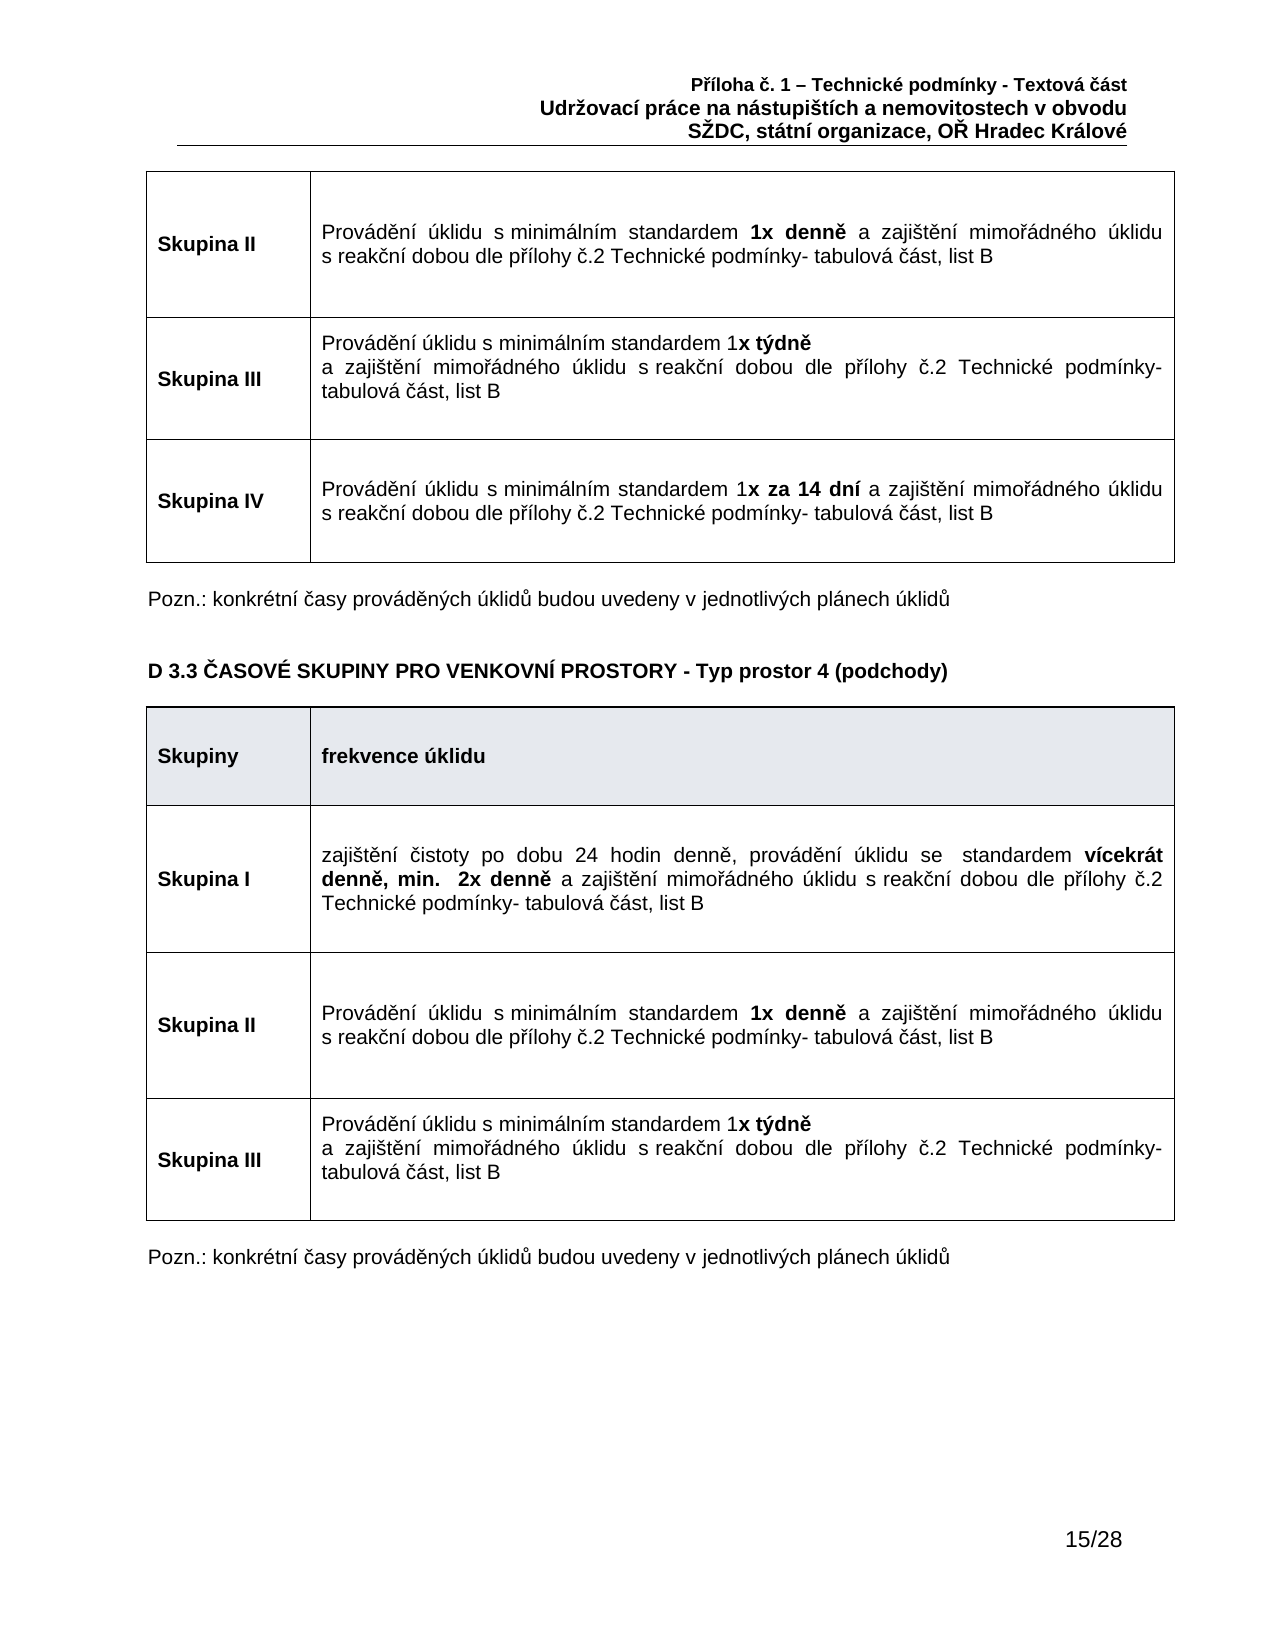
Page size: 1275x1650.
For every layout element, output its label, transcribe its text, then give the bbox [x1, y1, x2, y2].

table_cell Skupina II [147, 953, 310, 1098]
table_cell Skupina IV [147, 440, 310, 562]
table_cell Provádění úklidu s minimálním standardem 1x týdně a zajištění mimořádného úklidu s reakční dobou dle přílohy č.2 Technické podmínky- tabulová část, list B [311, 318, 1174, 439]
text D 3.3 ČASOVÉ SKUPINY PRO VENKOVNÍ PROSTORY - Typ prostor 4 (podchody) [148, 658, 1127, 682]
table_cell Skupina III [147, 1099, 310, 1220]
text Pozn.: konkrétní časy prováděných úklidů budou uvedeny v jednotlivých plánech úklidů [148, 1245, 1127, 1269]
text Pozn.: konkrétní časy prováděných úklidů budou uvedeny v jednotlivých plánech úklidů [148, 587, 1127, 611]
table_cell Skupina III [147, 318, 310, 439]
table_cell Provádění úklidu s minimálním standardem 1x denně a zajištění mimořádného úklidu s reakční dobou dle přílohy č.2 Technické podmínky- tabulová část, list B [311, 172, 1174, 317]
table_cell zajištění čistoty po dobu 24 hodin denně, provádění úklidu se standardem vícekrát denně, min. 2x denně a zajištění mimořádného úklidu s reakční dobou dle přílohy č.2 Technické podmínky- tabulová část, list B [311, 806, 1174, 952]
table_cell Provádění úklidu s minimálním standardem 1x týdně a zajištění mimořádného úklidu s reakční dobou dle přílohy č.2 Technické podmínky- tabulová část, list B [311, 1099, 1174, 1220]
table_cell Provádění úklidu s minimálním standardem 1x za 14 dní a zajištění mimořádného úklidu s reakční dobou dle přílohy č.2 Technické podmínky- tabulová část, list B [311, 440, 1174, 562]
table_cell Provádění úklidu s minimálním standardem 1x denně a zajištění mimořádného úklidu s reakční dobou dle přílohy č.2 Technické podmínky- tabulová část, list B [311, 953, 1174, 1098]
table_header frekvence úklidu [311, 708, 1174, 805]
table_cell Skupina I [147, 806, 310, 952]
table_cell Skupina II [147, 172, 310, 317]
table_header Skupiny [147, 708, 310, 805]
